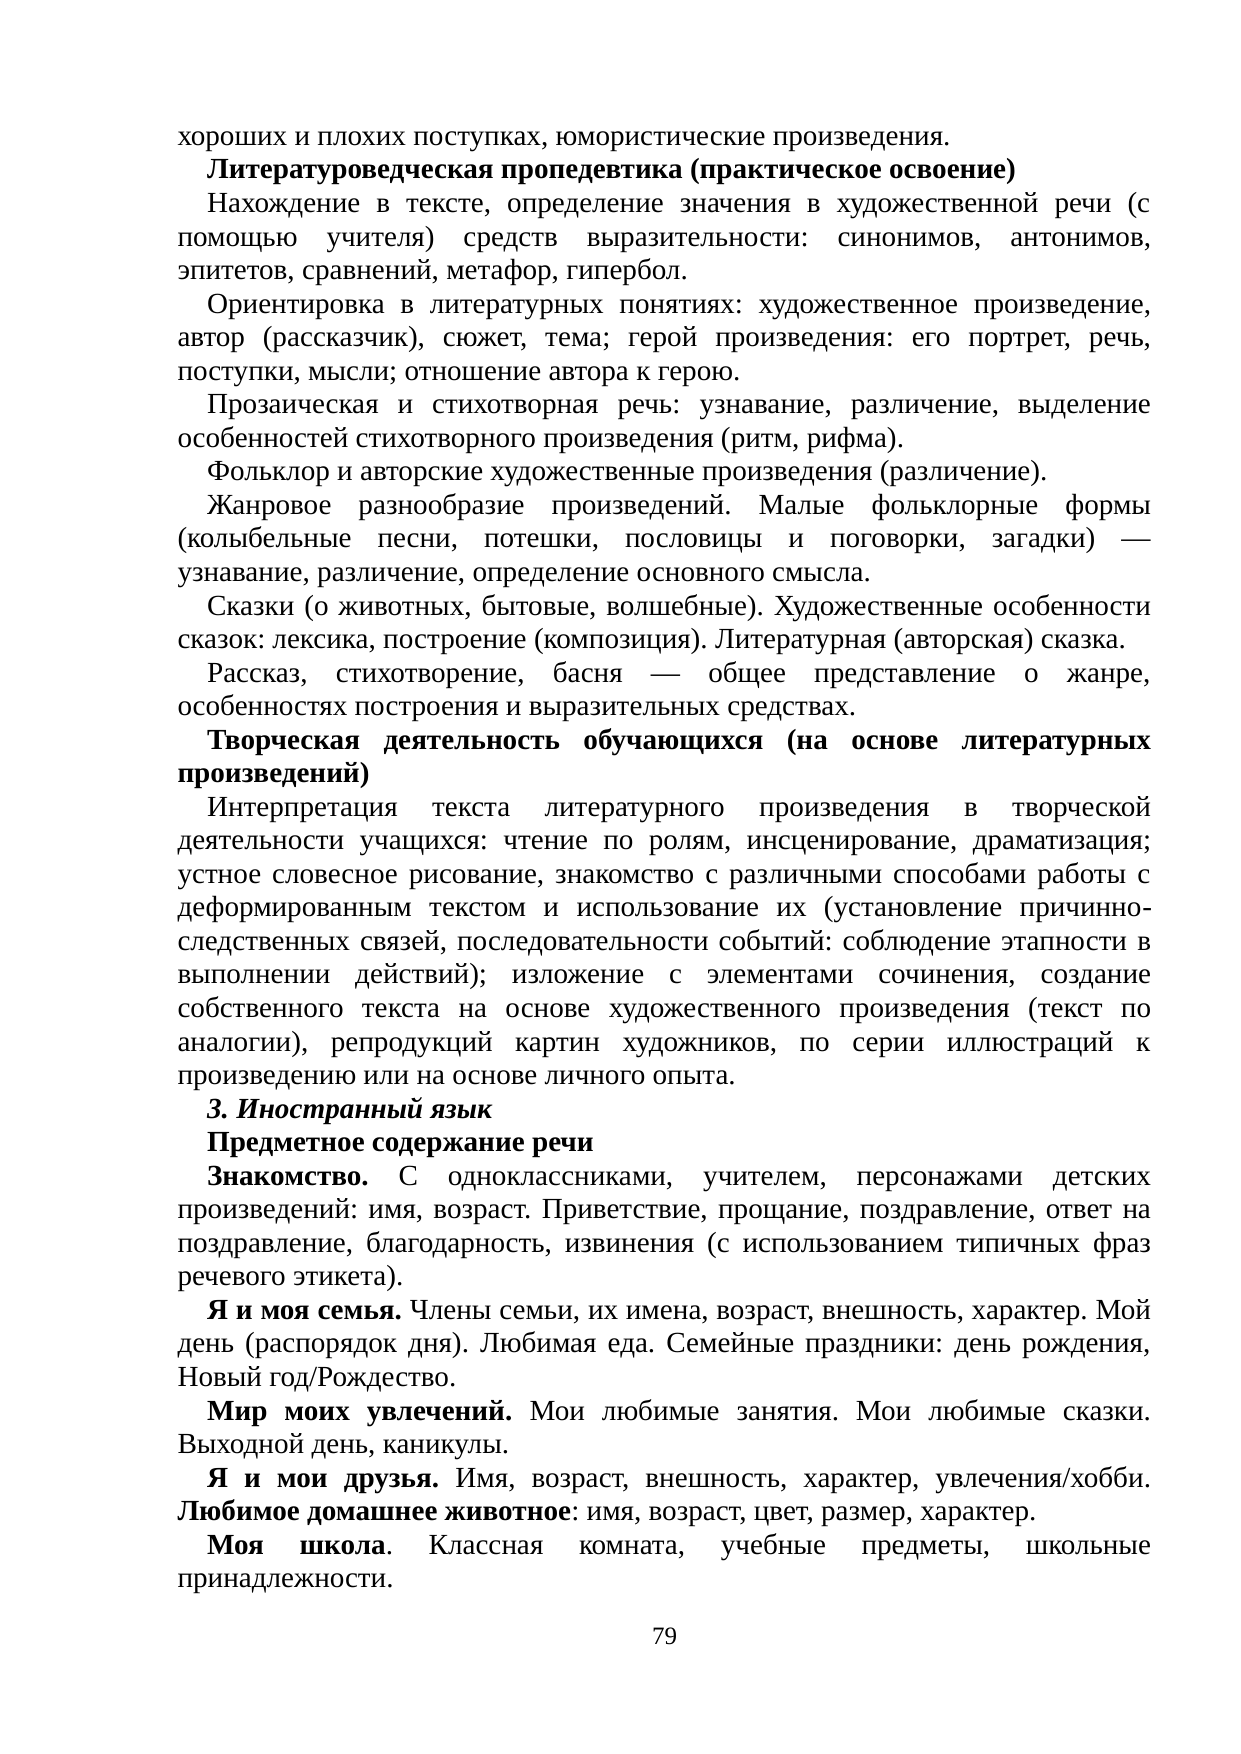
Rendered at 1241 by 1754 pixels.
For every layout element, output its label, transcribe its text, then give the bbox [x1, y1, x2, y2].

text Интерпретация текста литературного произведения в творческой деятельности учащихся: чтение по ролям, инсценирование, драматизация; устное словесное рисование, знакомство с различными способами работы с деформированным текстом и использование их (установление причинноследственных связей, последовательности событий: соблюдение этапности в выполнении действий); изложение с элементами сочинения, создание собственного текста на основе художественного произведения (текст по аналогии), репродукций картин художников, по серии иллюстраций к произведению или на основе личного опыта. [177, 789, 1152, 1091]
text Жанровое разнообразие произведений. Малые фольклорные формы (колыбельные песни, потешки, пословицы и поговорки, загадки) — узнавание, различение, определение основного смысла. [177, 487, 1152, 588]
text 3. Иностранный язык [177, 1091, 1152, 1124]
text Рассказ, стихотворение, басня — общее представление о жанре, особенностях построения и выразительных средствах. [177, 655, 1152, 722]
text Ориентировка в литературных понятиях: художественное произведение, автор (рассказчик), сюжет, тема; герой произведения: его портрет, речь, поступки, мысли; отношение автора к герою. [177, 286, 1152, 386]
text Фольклор и авторские художественные произведения (различение). [177, 453, 1152, 487]
text Сказки (о животных, бытовые, волшебные). Художественные особенности сказок: лексика, построение (композиция). Литературная (авторская) сказка. [177, 588, 1152, 655]
text Творческая деятельность обучающихся (на основе литературных произведений) [177, 722, 1152, 789]
text Знакомство. С одноклассниками, учителем, персонажами детских произведений: имя, возраст. Приветствие, прощание, поздравление, ответ на поздравление, благодарность, извинения (с использованием типичных фраз речевого этикета). [177, 1158, 1152, 1292]
text Нахождение в тексте, определение значения в художественной речи (с помощью учителя) средств выразительности: синонимов, антонимов, эпитетов, сравнений, метафор, гипербол. [177, 185, 1152, 286]
text Литературоведческая пропедевтика (практическое освоение) [177, 152, 1152, 185]
text Моя школа. Классная комната, учебные предметы, школьные принадлежности. [177, 1527, 1152, 1594]
text Я и мои друзья. Имя, возраст, внешность, характер, увлечения/хобби. Любимое домашнее животное: имя, возраст, цвет, размер, характер. [177, 1460, 1152, 1527]
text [177, 118, 1152, 152]
text Я и моя семья. Члены семьи, их имена, возраст, внешность, характер. Мой день (распорядок дня). Любимая еда. Семейные праздники: день рождения, Новый год/Рождество. [177, 1292, 1152, 1393]
text Предметное содержание речи [177, 1124, 1152, 1158]
text Мир моих увлечений. Мои любимые занятия. Мои любимые сказки. Выходной день, каникулы. [177, 1393, 1152, 1460]
text Прозаическая и стихотворная речь: узнавание, различение, выделение особенностей стихотворного произведения (ритм, рифма). [177, 386, 1152, 453]
